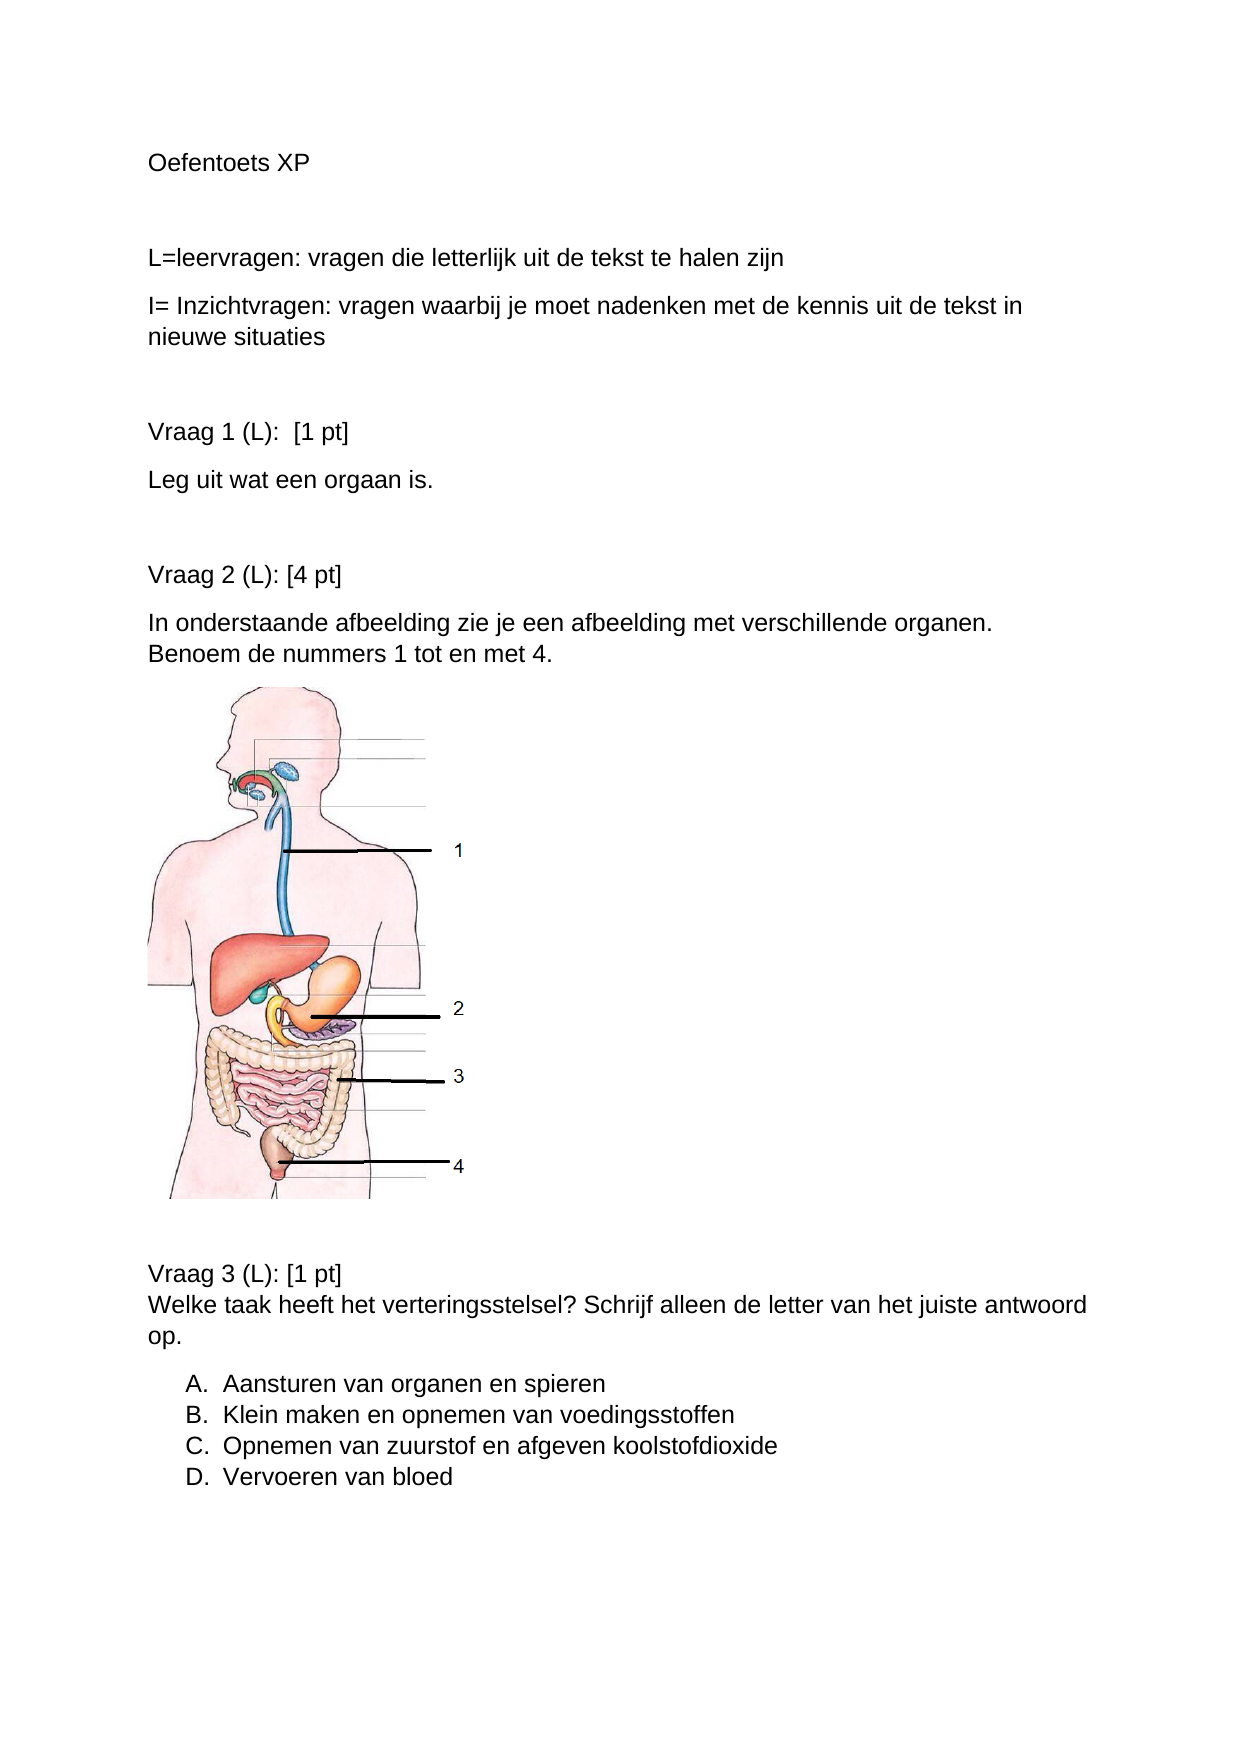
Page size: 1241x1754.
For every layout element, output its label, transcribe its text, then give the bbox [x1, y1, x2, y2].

text In onderstaande afbeelding zie je een afbeelding met verschillende organen. Benoem de nummers 1 tot en met 4. [148, 608, 1093, 668]
text Oefentoets XP [148, 148, 1093, 176]
text Vraag 3 (L): [1 pt] Welke taak heeft het verteringsstelsel? Schrijf alleen de letter van het juiste antwoord op. [148, 1259, 1093, 1350]
list Klein maken en opnemen van voedingsstoffen [185, 1400, 1093, 1429]
list Vervoeren van bloed [185, 1462, 1093, 1491]
picture [147, 687, 481, 1201]
text Vraag 1 (L): [1 pt] [148, 417, 1093, 446]
list Aansturen van organen en spieren [185, 1369, 1093, 1398]
list Opnemen van zuurstof en afgeven koolstofdioxide [185, 1431, 1093, 1460]
text L=leervragen: vragen die letterlijk uit de tekst te halen zijn [148, 243, 1093, 272]
text Vraag 2 (L): [4 pt] [148, 560, 1093, 589]
text I= Inzichtvragen: vragen waarbij je moet nadenken met de kennis uit de tekst in nieuwe situaties [148, 291, 1093, 351]
text Leg uit wat een orgaan is. [148, 465, 1093, 494]
